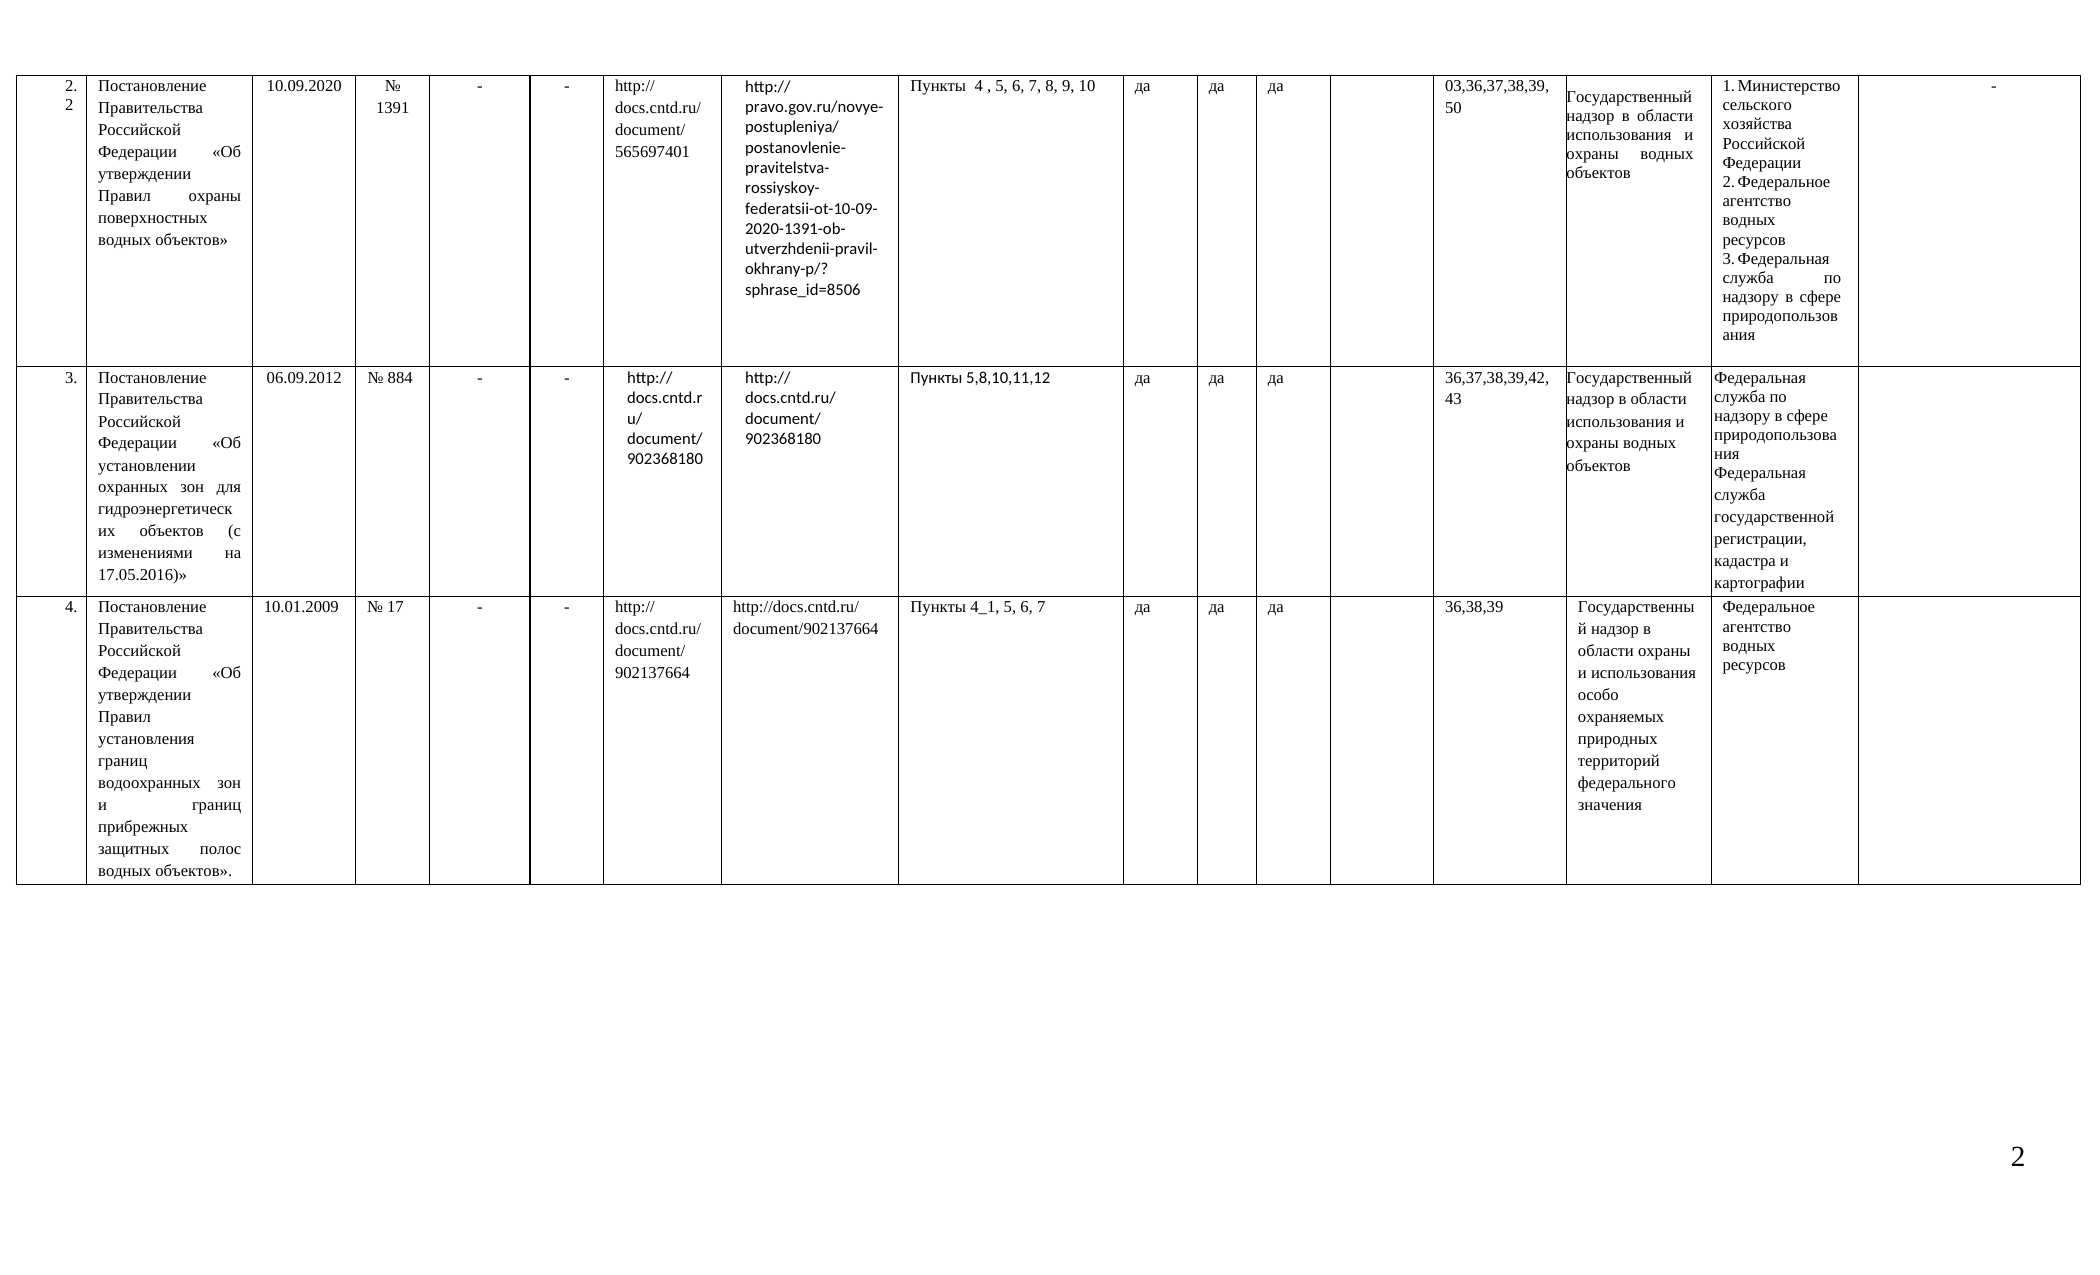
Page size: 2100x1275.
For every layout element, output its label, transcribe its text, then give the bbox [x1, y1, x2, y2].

table_cell [1331, 76, 1433, 366]
table_cell - [1859, 76, 2080, 366]
table_cell Министерство сельского хозяйства Российской Федерации Федеральное агентство водных ресурсов Федеральная служба по надзору в сфере природопользования [1712, 76, 1858, 366]
table_cell № 17 [356, 597, 429, 884]
table_cell да [1257, 367, 1330, 596]
table_cell Федеральное агентство водных ресурсов [1712, 597, 1858, 884]
table_cell Постановление Правительства Российской Федерации «Об утверждении Правил охраны поверхностных водных объектов» [87, 76, 252, 366]
table_cell 36,37,38,39,42,43 [1434, 367, 1566, 596]
table_cell [1859, 367, 2080, 596]
table_cell № 1391 [356, 76, 429, 366]
table_cell Пункты 4_1, 5, 6, 7 [899, 597, 1123, 884]
table_cell - [430, 367, 529, 596]
table_cell 06.09.2012 [253, 367, 355, 596]
table_cell http://docs.cntd.ru/document/902137664 [604, 597, 721, 884]
table_cell Пункты 5,8,10,11,12 [899, 367, 1123, 596]
table_cell http://pravo.gov.ru/novye-postupleniya/postanovlenie-pravitelstva-rossiyskoy-federatsii-ot-10-09-2020-1391-ob-utverzhdenii-pravil-okhrany-p/?sphrase_id=8506 [722, 76, 898, 366]
table_cell да [1198, 76, 1256, 366]
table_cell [1567, 76, 1711, 366]
table_cell 10.09.2020 [253, 76, 355, 366]
table_cell Постановление Правительства Российской Федерации «Об утверждении Правил установления границ водоохранных зон и границ прибрежных защитных полос водных объектов». [87, 597, 252, 884]
table_cell [1331, 597, 1433, 884]
table_cell да [1124, 367, 1197, 596]
table_cell Федеральная служба по надзору в сфере природопользования Федеральная служба государственной регистрации, кадастра и картографии [1712, 367, 1858, 596]
table_cell - [531, 597, 603, 884]
table_cell да [1198, 597, 1256, 884]
table_cell http://docs.cntd.ru/document/565697401 [604, 76, 721, 366]
table_cell Государственный надзор в области использования и охраны водных объектов [1567, 367, 1711, 596]
table_cell да [1124, 597, 1197, 884]
table_cell 2 [17, 76, 86, 366]
table_cell да [1257, 597, 1330, 884]
table_cell http://docs.cntd.ru/document/902368180 [604, 367, 721, 596]
table_cell - [430, 76, 529, 366]
table_cell да [1124, 76, 1197, 366]
table_cell - [531, 367, 603, 596]
table_cell [17, 367, 86, 596]
table_cell 36,38,39 [1434, 597, 1566, 884]
table_cell 10.01.2009 [253, 597, 355, 884]
table_cell - [531, 76, 603, 366]
table_cell Пункты 4 , 5, 6, 7, 8, 9, 10 [899, 76, 1123, 366]
table_cell - [430, 597, 529, 884]
table_cell [1331, 367, 1433, 596]
table_cell [17, 597, 86, 884]
table_cell да [1198, 367, 1256, 596]
table_cell Постановление Правительства Российской Федерации «Об установлении охранных зон для гидроэнергетических объектов (с изменениями на 17.05.2016)» [87, 367, 252, 596]
table_cell да [1257, 76, 1330, 366]
table_cell № 884 [356, 367, 429, 596]
table_cell http://docs.cntd.ru/document/902137664 [722, 597, 898, 884]
table_cell Государственный надзор в области охраны и использования особо охраняемых природных территорий федерального значения [1567, 597, 1711, 884]
table_cell [1859, 597, 2080, 884]
table_cell http://docs.cntd.ru/document/902368180 [722, 367, 898, 596]
table_cell 03,36,37,38,39,50 [1434, 76, 1566, 366]
